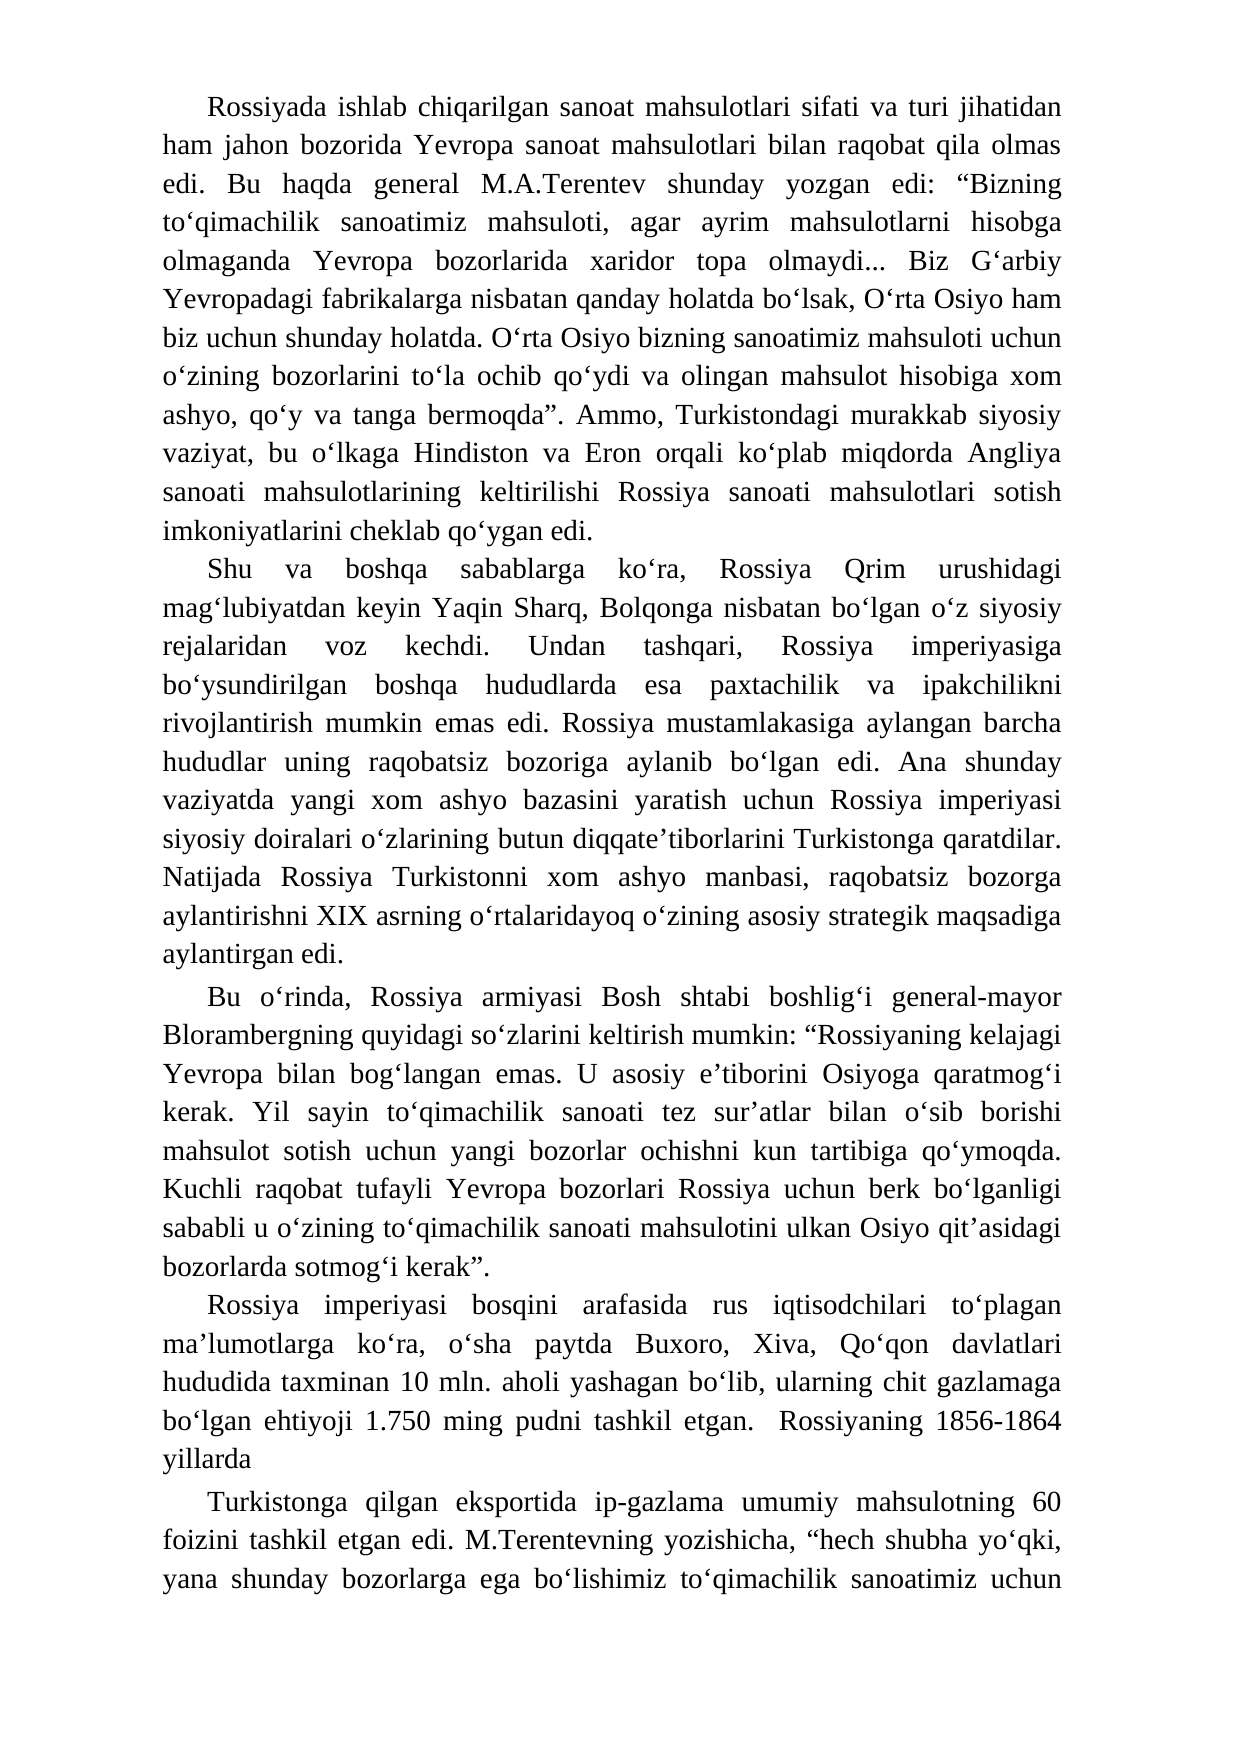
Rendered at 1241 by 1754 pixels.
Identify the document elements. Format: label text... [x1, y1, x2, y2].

text Rossiyada ishlab chiqarilgan sanoat mahsulotlari sifati va turi jihatidan ham jahon bozorida Yevropa sanoat mahsulotlari bilan raqobat qila olmas edi. Bu haqda general M.A.Terentev shunday yozgan edi: “Bizning to‘qimachilik sanoatimiz mahsuloti, agar ayrim mahsulotlarni hisobga olmaganda Yevropa bozorlarida xaridor topa olmaydi... Biz G‘arbiy Yevropadagi fabrikalarga nisbatan qanday holatda bo‘lsak, O‘rta Osiyo ham biz uchun shunday holatda. O‘rta Osiyo bizning sanoatimiz mahsuloti uchun o‘zining bozorlarini to‘la ochib qo‘ydi va olingan mahsulot hisobiga xom ashyo, qo‘y va tanga bermoqda”. Ammo, Turkistondagi murakkab siyosiy vaziyat, bu o‘lkaga Hindiston va Eron orqali ko‘plab miqdorda Angliya sanoati mahsulotlarining keltirilishi Rossiya sanoati mahsulotlari sotish imkoniyatlarini cheklab qo‘ygan edi. [162, 89, 1062, 546]
text Bu o‘rinda, Rossiya armiyasi Bosh shtabi boshlig‘i general-mayor Blorambergning quyidagi so‘zlarini keltirish mumkin: “Rossiyaning kelajagi Yevropa bilan bog‘langan emas. U asosiy e’tiborini Osiyoga qaratmog‘i kerak. Yil sayin to‘qimachilik sanoati tez sur’atlar bilan o‘sib borishi mahsulot sotish uchun yangi bozorlar ochishni kun tartibiga qo‘ymoqda. Kuchli raqobat tufayli Yevropa bozorlari Rossiya uchun berk bo‘lganligi sababli u o‘zining to‘qimachilik sanoati mahsulotini ulkan Osiyo qit’asidagi bozorlarda sotmog‘i kerak”. [162, 979, 1062, 1282]
text Rossiya imperiyasi bosqini arafasida rus iqtisodchilari to‘plagan ma’lumotlarga ko‘ra, o‘sha paytda Buxoro, Xiva, Qo‘qon davlatlari hududida taxminan 10 mln. aholi yashagan bo‘lib, ularning chit gazlamaga bo‘lgan ehtiyoji 1.750 ming pudni tashkil etgan. Rossiyaning 1856-1864 yillarda [162, 1287, 1062, 1475]
text Shu va boshqa sabablarga ko‘ra, Rossiya Qrim urushidagi mag‘lubiyatdan keyin Yaqin Sharq, Bolqonga nisbatan bo‘lgan o‘z siyosiy rejalaridan voz kechdi. Undan tashqari, Rossiya imperiyasiga bo‘ysundirilgan boshqa hududlarda esa paxtachilik va ipakchilikni rivojlantirish mumkin emas edi. Rossiya mustamlakasiga aylangan barcha hududlar uning raqobatsiz bozoriga aylanib bo‘lgan edi. Ana shunday vaziyatda yangi xom ashyo bazasini yaratish uchun Rossiya imperiyasi siyosiy doiralari o‘zlarining butun diqqate’tiborlarini Turkistonga qaratdilar. Natijada Rossiya Turkistonni xom ashyo manbasi, raqobatsiz bozorga aylantirishni XIX asrning o‘rtalaridayoq o‘zining asosiy strategik maqsadiga aylantirgan edi. [162, 551, 1062, 970]
